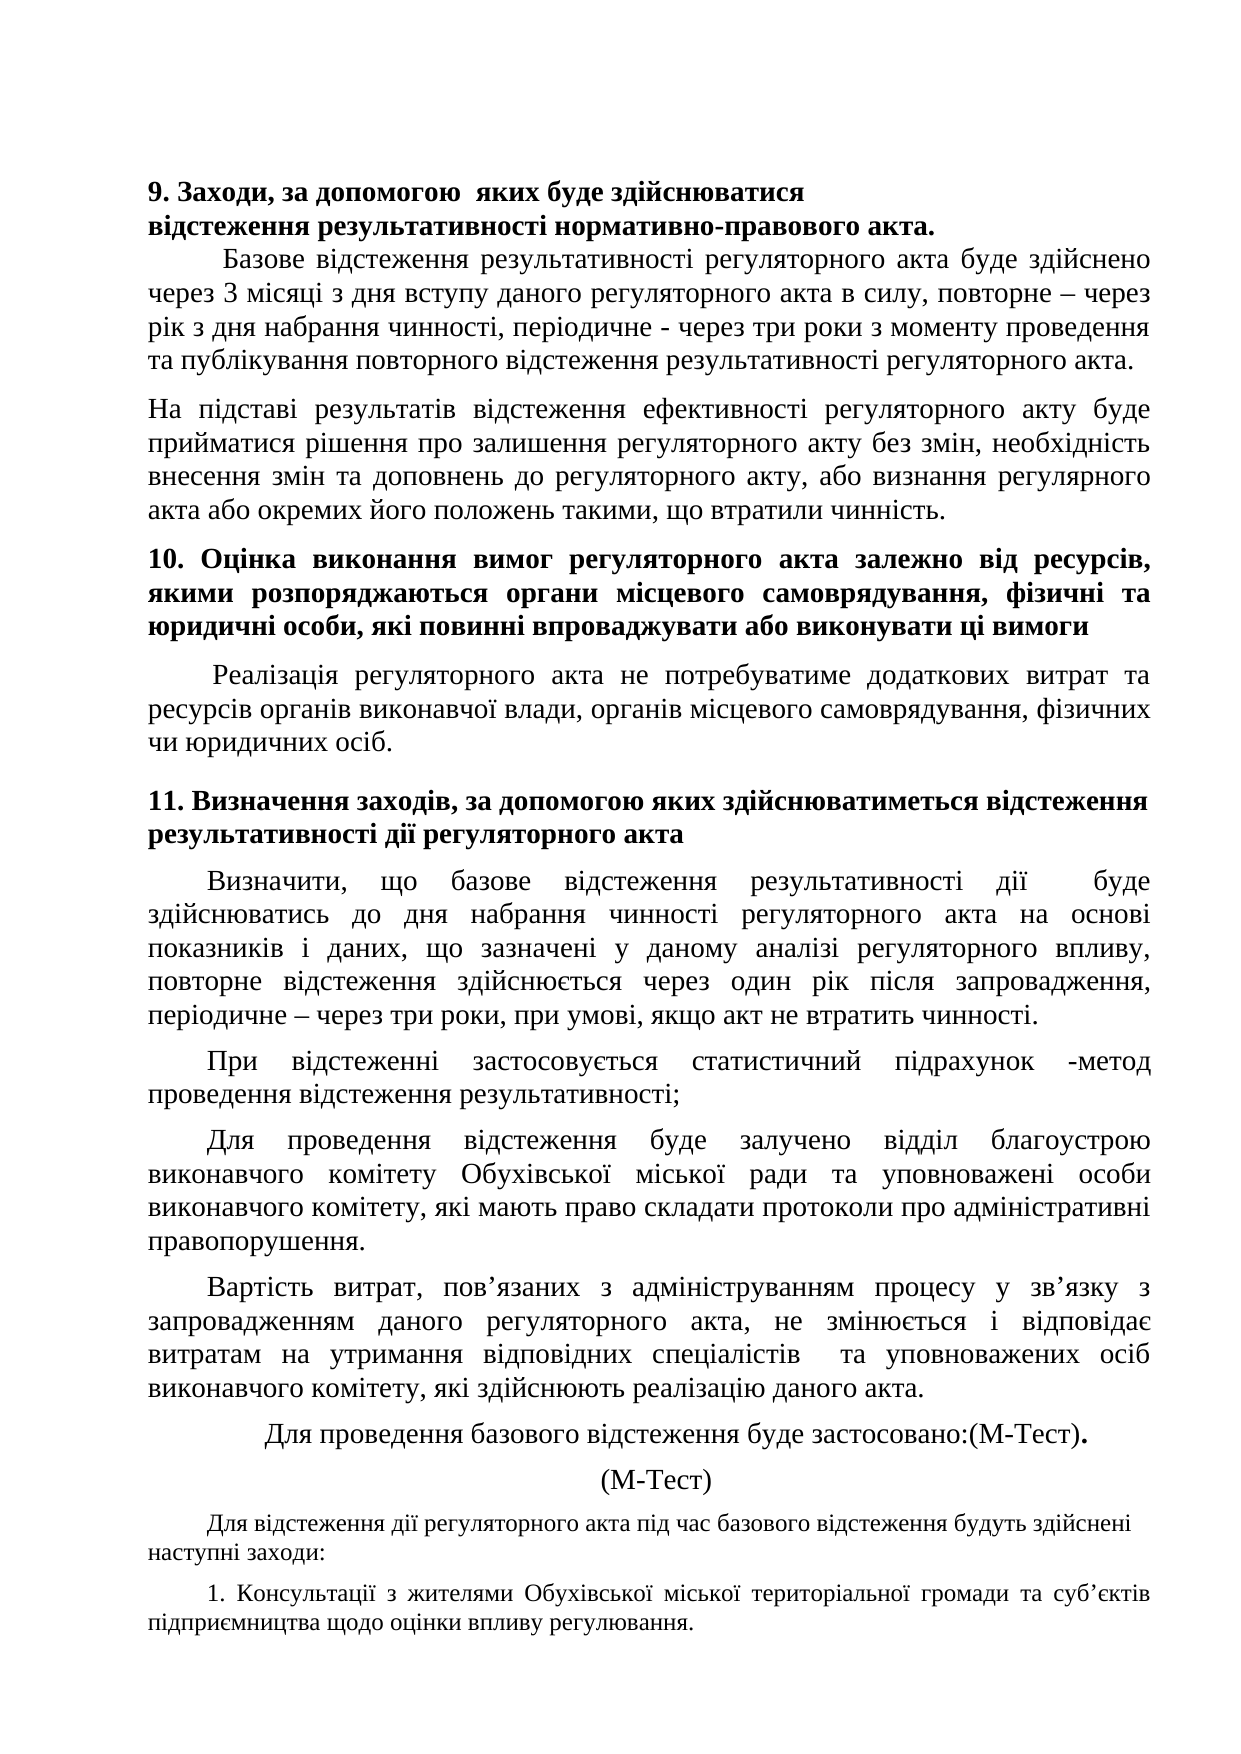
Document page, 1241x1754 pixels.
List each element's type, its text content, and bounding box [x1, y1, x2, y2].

text 1. Консультації з жителями Обухівської міської територіальної громади та суб’єктів підприємництва щодо оцінки впливу регулювання. [148, 1578, 1152, 1635]
text 10. Оцінка виконання вимог регуляторного акта залежно від ресурсів, якими розпоряджаються органи місцевого самоврядування, фізичні та юридичні особи, які повинні впроваджувати або виконувати ці вимоги [148, 541, 1152, 642]
text Для проведення відстеження буде залучено відділ благоустрою виконавчого комітету Обухівської міської ради та уповноважені особи виконавчого комітету, які мають право складати протоколи про адміністративні правопорушення. [148, 1122, 1152, 1257]
text Вартість витрат, пов’язаних з адмініструванням процесу у зв’язку з запровадженням даного регуляторного акта, не змінюється і відповідає витратам на утримання відповідних спеціалістів та уповноважених осіб виконавчого комітету, які здійснюють реалізацію даного акта. [148, 1269, 1152, 1403]
text (М-Тест) [148, 1462, 1152, 1495]
text При відстеженні застосовується статистичний підрахунок -метод проведення відстеження результативності; [148, 1043, 1152, 1110]
text Для відстеження дії регуляторного акта під час базового відстеження будуть здійснені наступні заходи: [148, 1508, 1152, 1565]
text Базове відстеження результативності регуляторного акта буде здійснено через 3 місяці з дня вступу даного регуляторного акта в силу, повторне – через рік з дня набрання чинності, періодичне - через три роки з моменту проведення та публікування повторного відстеження результативності регуляторного акта. [148, 242, 1152, 376]
text Реалізація регуляторного акта не потребуватиме додаткових витрат та ресурсів органів виконавчої влади, органів місцевого самоврядування, фізичних чи юридичних осіб. [148, 657, 1152, 758]
text 11. Визначення заходів, за допомогою яких здійснюватиметься відстеження результативності дії регуляторного акта [148, 783, 1152, 850]
text На підставі результатів відстеження ефективності регуляторного акту буде прийматися рішення про залишення регуляторного акту без змін, необхідність внесення змін та доповнень до регуляторного акту, або визнання регулярного акта або окремих його положень такими, що втратили чинність. [148, 391, 1152, 526]
text Для проведення базового відстеження буде застосовано:(М-Тест). [148, 1416, 1152, 1449]
text 9. Заходи, за допомогою яких буде здійснюватися відстеження результативності нормативно-правового акта. [148, 174, 1152, 242]
text Визначити, що базове відстеження результативності дії буде здійснюватись до дня набрання чинності регуляторного акта на основі показників і даних, що зазначені у даному аналізі регуляторного впливу, повторне відстеження здійснюється через один рік після запровадження, періодичне – через три роки, при умові, якщо акт не втратить чинності. [148, 863, 1152, 1030]
